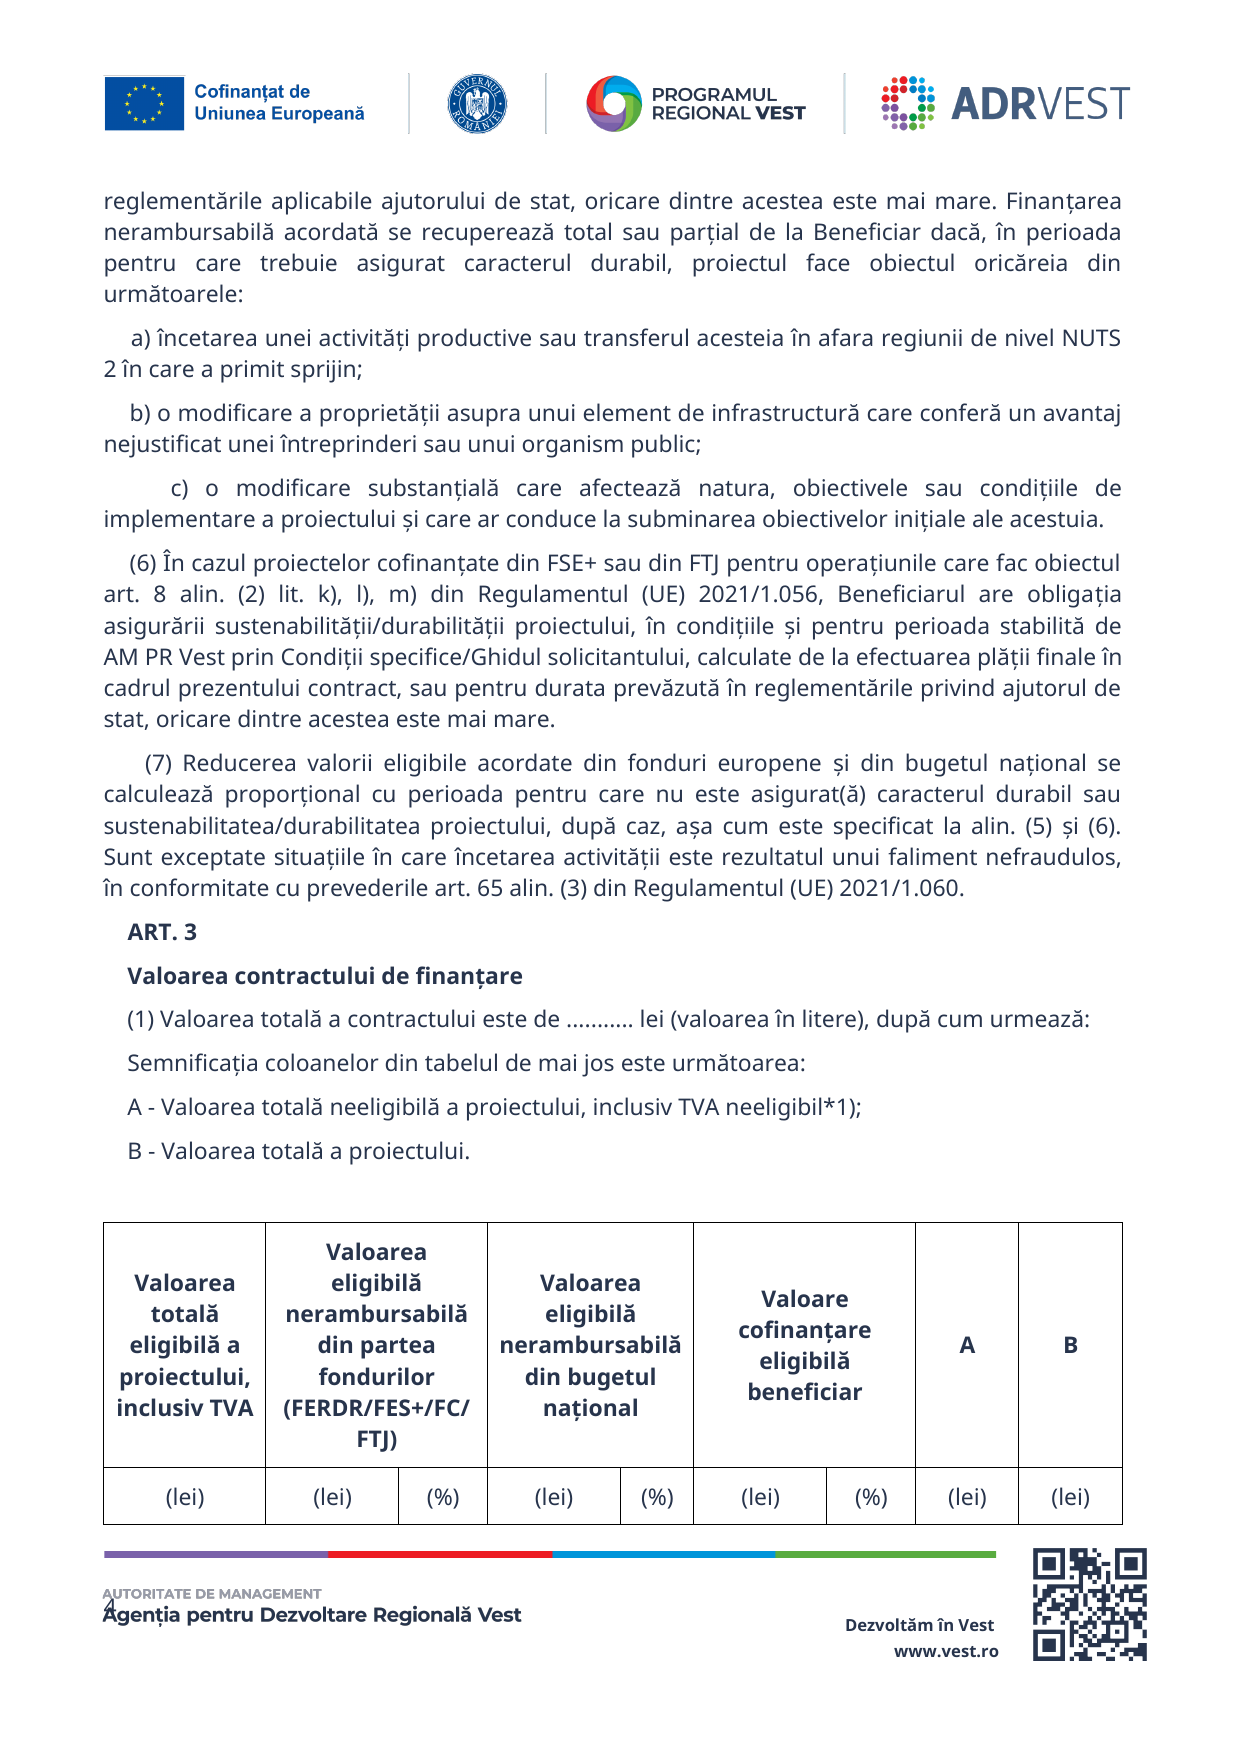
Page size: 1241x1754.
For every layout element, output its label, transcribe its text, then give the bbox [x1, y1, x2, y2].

text a) încetarea unei activităţi productive sau transferul acesteia în afara regiunii de nivel NUTS 2 în care a primit sprijin; [103, 322, 1122, 384]
table_cell (lei) [1019, 1468, 1122, 1524]
table_cell (lei) [266, 1468, 398, 1524]
table_cell (lei) [104, 1468, 265, 1524]
text (6) În cazul proiectelor cofinanţate din FSE+ sau din FTJ pentru operaţiunile care fac obiectul art. 8 alin. (2) lit. k), l), m) din Regulamentul (UE) 2021/1.056, Beneficiarul are obligaţia asigurării sustenabilităţii/durabilităţii proiectului, în condiţiile şi pentru perioada stabilită de AM PR Vest prin Condiţii specifice/Ghidul solicitantului, calculate de la efectuarea plăţii finale în cadrul prezentului contract, sau pentru durata prevăzută în reglementările privind ajutorul de stat, oricare dintre acestea este mai mare. [103, 547, 1122, 734]
table_cell (%) [827, 1468, 915, 1524]
text ART. 3 [103, 916, 1122, 947]
text A - Valoarea totală neeligibilă a proiectului, inclusiv TVA neeligibil*1); [103, 1091, 1122, 1122]
table_header Valoarea eligibilă nerambursabilă din partea fondurilor (FERDR/FES+/FC/FTJ) [266, 1223, 487, 1467]
text (7) Reducerea valorii eligibile acordate din fonduri europene şi din bugetul naţional se calculează proporţional cu perioada pentru care nu este asigurat(ă) caracterul durabil sau sustenabilitatea/durabilitatea proiectului, după caz, aşa cum este specificat la alin. (5) şi (6). Sunt exceptate situaţiile în care încetarea activităţii este rezultatul unui faliment nefraudulos, în conformitate cu prevederile art. 65 alin. (3) din Regulamentul (UE) 2021/1.060. [103, 747, 1122, 903]
text c) o modificare substanţială care afectează natura, obiectivele sau condiţiile de implementare a proiectului şi care ar conduce la subminarea obiectivelor iniţiale ale acestuia. [103, 472, 1122, 534]
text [103, 184, 1122, 309]
table_header B [1019, 1223, 1122, 1467]
table_cell (lei) [488, 1468, 620, 1524]
table_header Valoare cofinanțare eligibilă beneficiar [694, 1223, 915, 1467]
picture [1025, 1539, 1156, 1670]
table_cell (%) [399, 1468, 487, 1524]
text B - Valoarea totală a proiectului. [103, 1134, 1122, 1166]
table_cell (lei) [916, 1468, 1018, 1524]
text Semnificaţia coloanelor din tabelul de mai jos este următoarea: [103, 1047, 1122, 1078]
text b) o modificare a proprietăţii asupra unui element de infrastructură care conferă un avantaj nejustificat unei întreprinderi sau unui organism public; [103, 397, 1122, 459]
table_header Valoarea eligibilă nerambursabilă din bugetul național [488, 1223, 693, 1467]
table_header Valoarea totală eligibilă a proiectului, inclusiv TVA [104, 1223, 265, 1467]
text Valoarea contractului de finanţare [103, 959, 1122, 991]
text (1) Valoarea totală a contractului este de ........... lei (valoarea în litere), după cum urmează: [103, 1003, 1122, 1034]
table_cell (lei) [694, 1468, 826, 1524]
table_header A [916, 1223, 1018, 1467]
picture [103, 73, 1131, 134]
table_cell (%) [621, 1468, 693, 1524]
